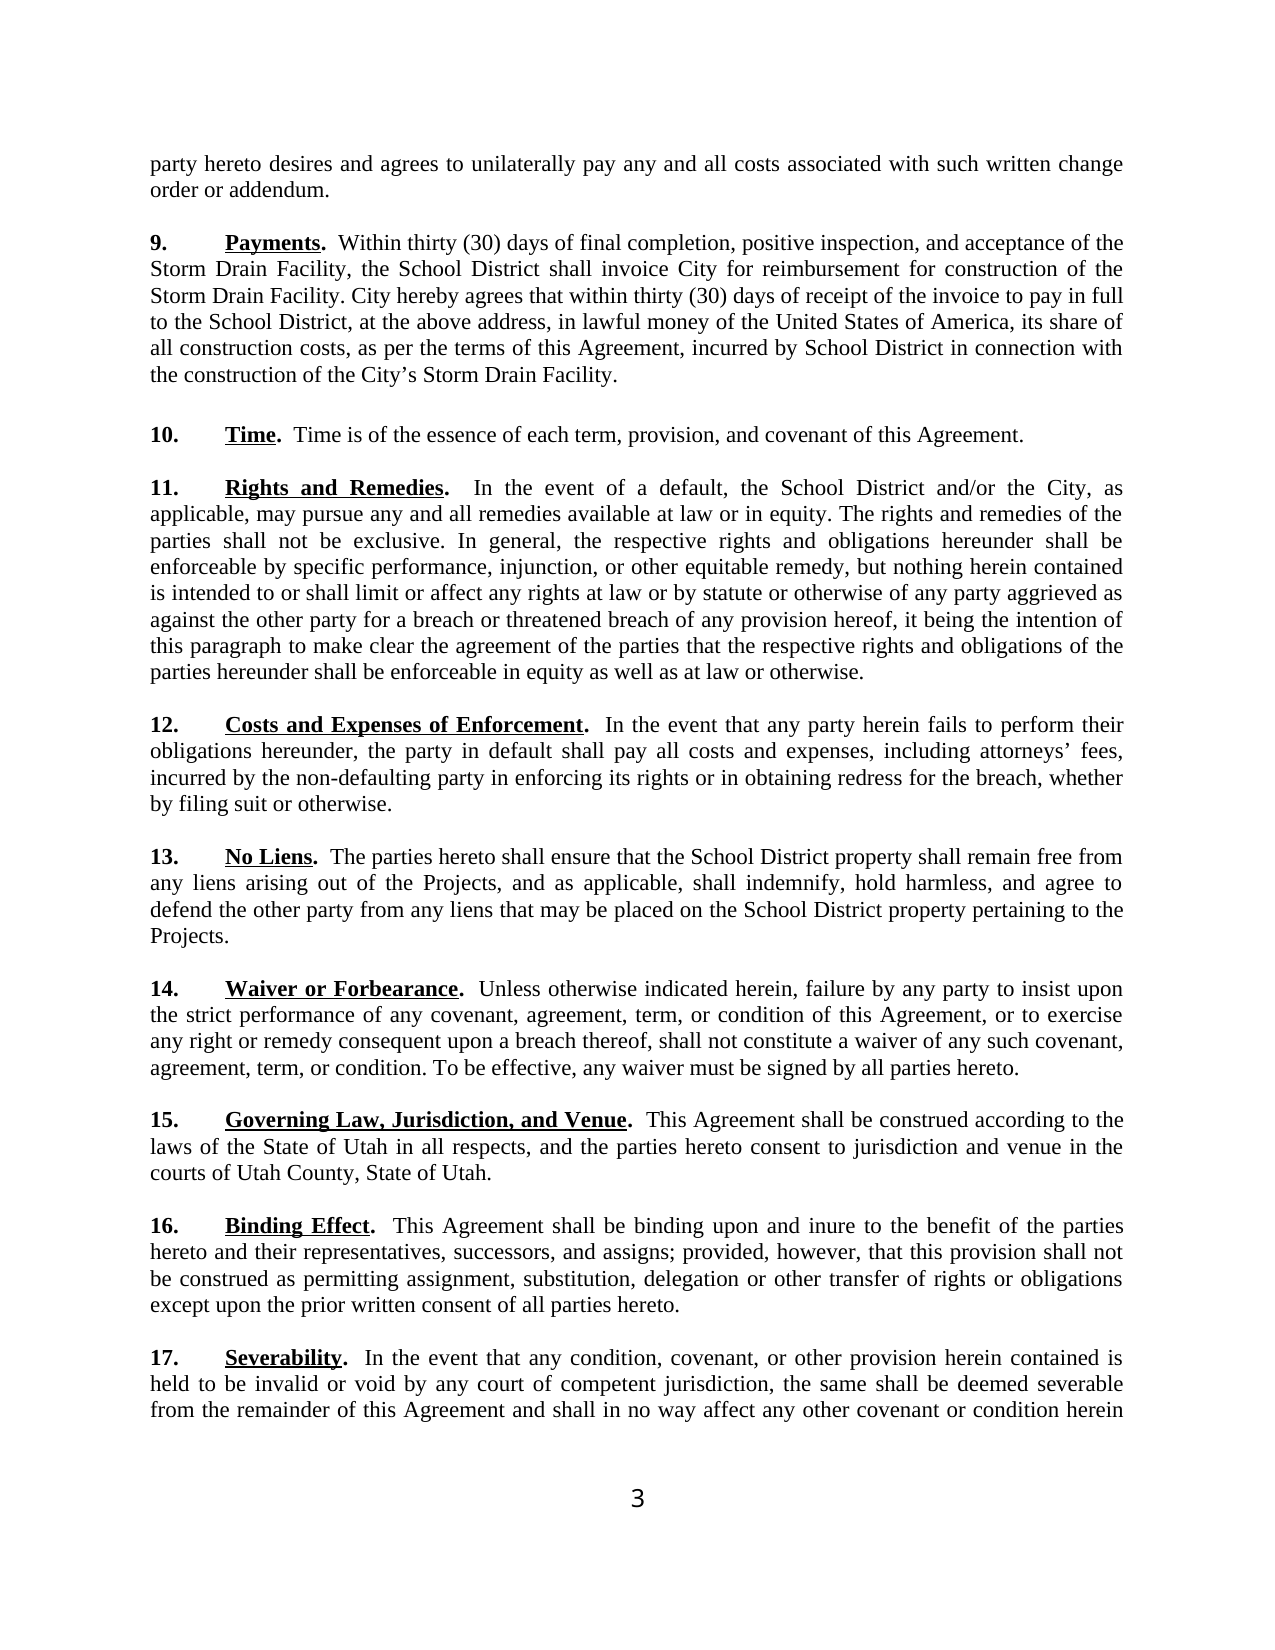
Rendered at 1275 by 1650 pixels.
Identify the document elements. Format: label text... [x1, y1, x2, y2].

text 9. Payments. Within thirty (30) days of final completion, positive inspection, and acceptance of the Storm Drain Facility, the School District shall invoice City for reimbursement for construction of the Storm Drain Facility. City hereby agrees that within thirty (30) days of receipt of the invoice to pay in full to the School District, at the above address, in lawful money of the United States of America, its share of all construction costs, as per the terms of this Agreement, incurred by School District in connection with the construction of the City’s Storm Drain Facility. [150, 229, 1125, 387]
text 16. Binding Effect. This Agreement shall be binding upon and inure to the benefit of the parties hereto and their representatives, successors, and assigns; provided, however, that this provision shall not be construed as permitting assignment, substitution, delegation or other transfer of rights or obligations except upon the prior written consent of all parties hereto. [150, 1212, 1125, 1317]
text 14. Waiver or Forbearance. Unless otherwise indicated herein, failure by any party to insist upon the strict performance of any covenant, agreement, term, or condition of this Agreement, or to exercise any right or remedy consequent upon a breach thereof, shall not constitute a waiver of any such covenant, agreement, term, or condition. To be effective, any waiver must be signed by all parties hereto. [150, 975, 1125, 1080]
text 12. Costs and Expenses of Enforcement. In the event that any party herein fails to perform their obligations hereunder, the party in default shall pay all costs and expenses, including attorneys’ fees, incurred by the non-defaulting party in enforcing its rights or in obtaining redress for the breach, whether by filing suit or otherwise. [150, 711, 1125, 817]
text 10. Time. Time is of the essence of each term, provision, and covenant of this Agreement. [150, 421, 1125, 448]
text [150, 1344, 1125, 1423]
text 13. No Liens. The parties hereto shall ensure that the School District property shall remain free from any liens arising out of the Projects, and as applicable, shall indemnify, hold harmless, and agree to defend the other party from any liens that may be placed on the School District property pertaining to the Projects. [150, 843, 1125, 948]
text 15. Governing Law, Jurisdiction, and Venue. This Agreement shall be construed according to the laws of the State of Utah in all respects, and the parties hereto consent to jurisdiction and venue in the courts of Utah County, State of Utah. [150, 1106, 1125, 1186]
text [150, 150, 1125, 203]
text 11. Rights and Remedies. In the event of a default, the School District and/or the City, as applicable, may pursue any and all remedies available at law or in equity. The rights and remedies of the parties shall not be exclusive. In general, the respective rights and obligations hereunder shall be enforceable by specific performance, injunction, or other equitable remedy, but nothing herein contained is intended to or shall limit or affect any rights at law or by statute or otherwise of any party aggrieved as against the other party for a breach or threatened breach of any provision hereof, it being the intention of this paragraph to make clear the agreement of the parties that the respective rights and obligations of the parties hereunder shall be enforceable in equity as well as at law or otherwise. [150, 474, 1125, 685]
